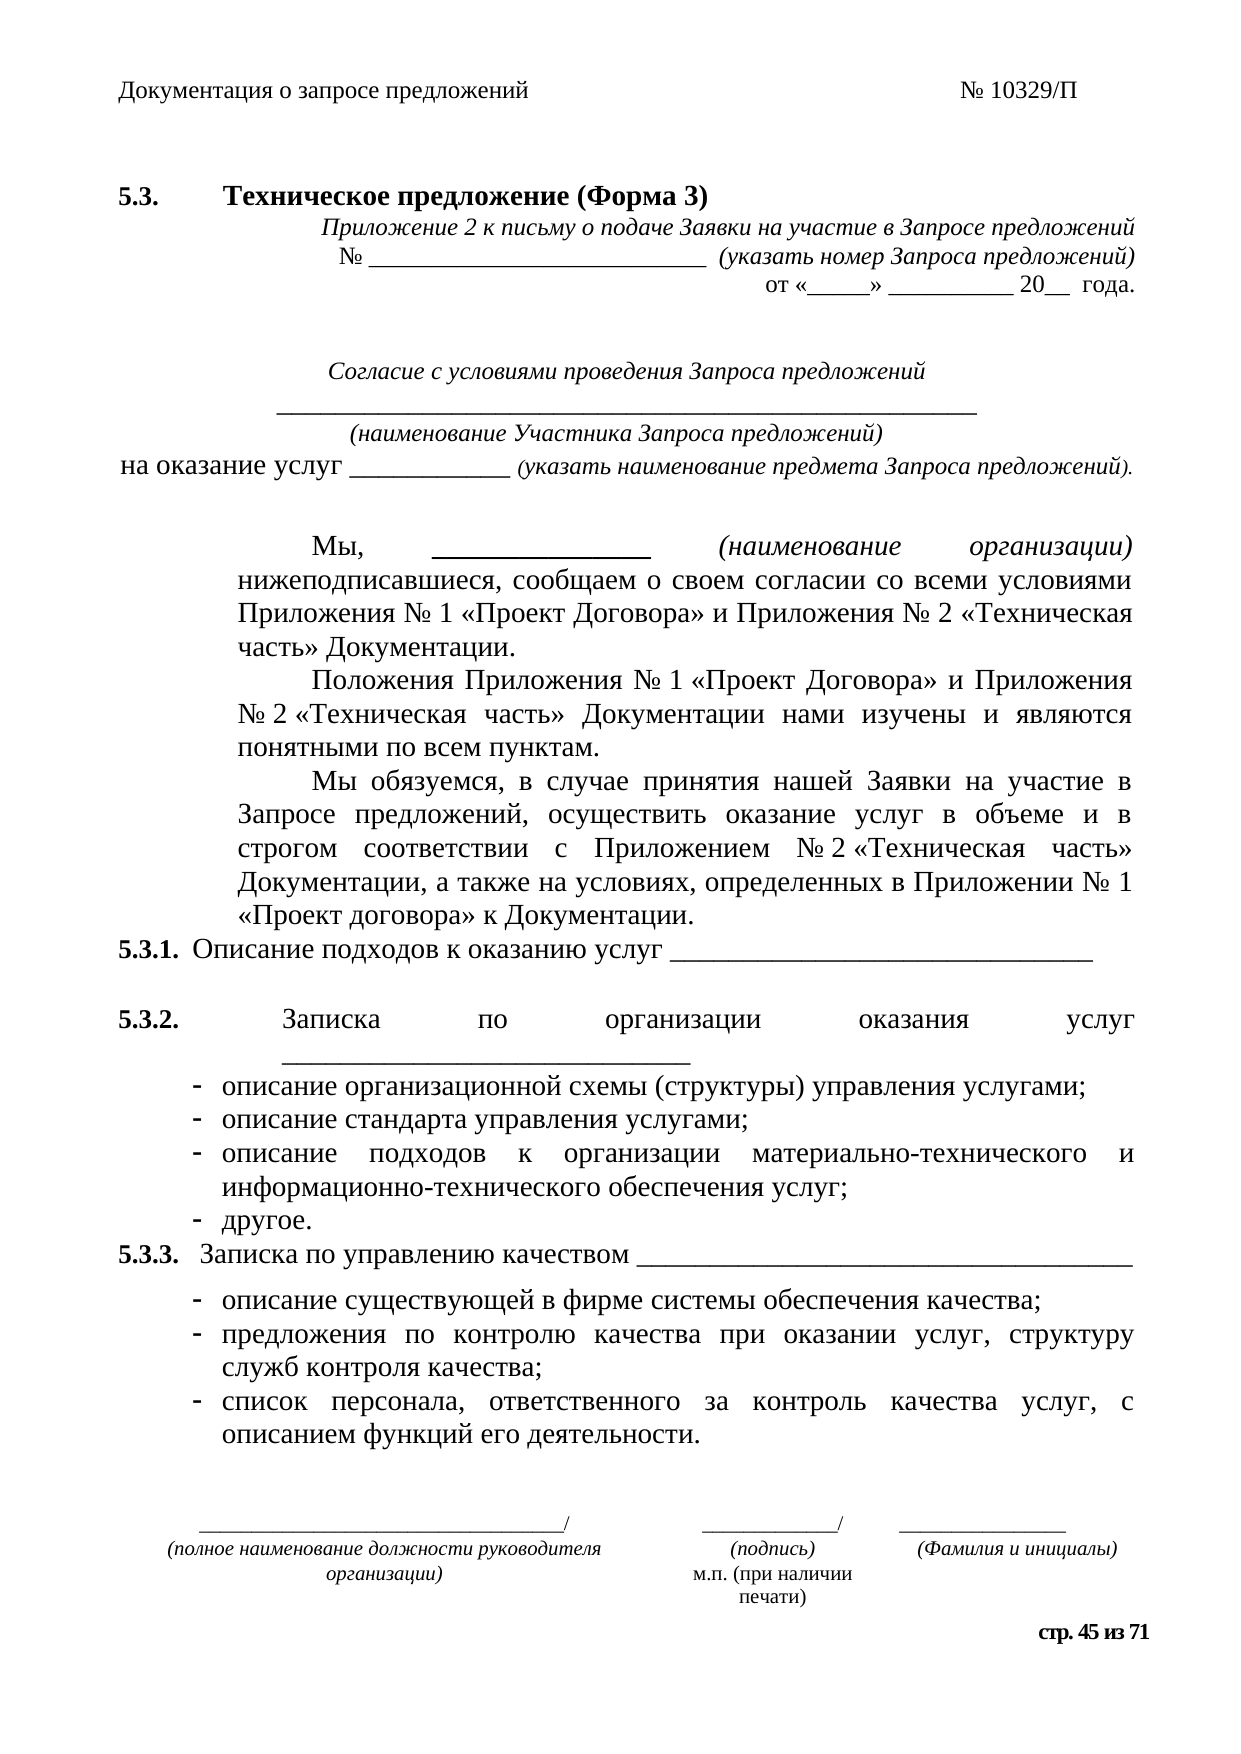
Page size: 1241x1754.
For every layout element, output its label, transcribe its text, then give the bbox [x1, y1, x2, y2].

text ________________________________________________ [118, 384, 1135, 418]
list Описание подходов к оказанию услуг _____________________________ [118, 931, 1135, 964]
list (наименование Участника Запроса предложений) [97, 418, 1135, 447]
text Техническое предложение (Форма 3) [118, 178, 1135, 212]
text Мы обязуемся, в случае принятия нашей Заявки на участие в Запросе предложений, осуществить оказание услуг в объеме и в строгом соответствии с Приложением № 2 «Техническая часть» Документации, а также на условиях, определенных в Приложении № 1 «Проект договора» к Документации. [237, 763, 1133, 931]
list описание подходов к организации материально-технического и информационно-технического обеспечения услуг; [192, 1135, 1135, 1202]
list Записка по организации оказания услуг ____________________________ [118, 1001, 1135, 1068]
list другое. [192, 1202, 1135, 1236]
text № ___________________________ (указать номер Запроса предложений) [118, 241, 1135, 269]
list список персонала, ответственного за контроль качества услуг, с описанием функций его деятельности. [192, 1383, 1135, 1450]
list предложения по контролю качества при оказании услуг, структуру служб контроля качества; [192, 1316, 1135, 1383]
text на оказание услуг ___________ (указать наименование предмета Запроса предложений). [118, 447, 1135, 480]
table_cell (полное наименование должности руководителя организации) [122, 1536, 657, 1608]
table_cell (Фамилия и инициалы) [888, 1536, 1146, 1608]
text Приложение 2 к письму о подаче Заявки на участие в Запросе предложений [118, 212, 1135, 241]
text Согласие с условиями проведения Запроса предложений [118, 356, 1135, 384]
text Положения Приложения № 1 «Проект Договора» и Приложения № 2 «Техническая часть» Документации нами изучены и являются понятными по всем пунктам. [237, 662, 1133, 763]
table_header ________________ [888, 1485, 1146, 1535]
list описание существующей в фирме системы обеспечения качества; [192, 1282, 1135, 1316]
list Записка по управлению качеством __________________________________ [118, 1236, 1135, 1270]
table_header ___________________________________/ [122, 1485, 657, 1535]
table_header _____________/ [658, 1485, 887, 1535]
list описание организационной схемы (структуры) управления услугами; [192, 1068, 1135, 1102]
list описание стандарта управления услугами; [192, 1102, 1135, 1135]
text Мы, _______________ (наименование организации) нижеподписавшиеся, сообщаем о своем согласии со всеми условиями Приложения № 1 «Проект Договора» и Приложения № 2 «Техническая часть» Документации. [237, 528, 1133, 662]
text от «_____» __________ 20__ года. [118, 269, 1135, 298]
table_cell (подпись) м.п. (при наличии печати) [658, 1536, 887, 1608]
